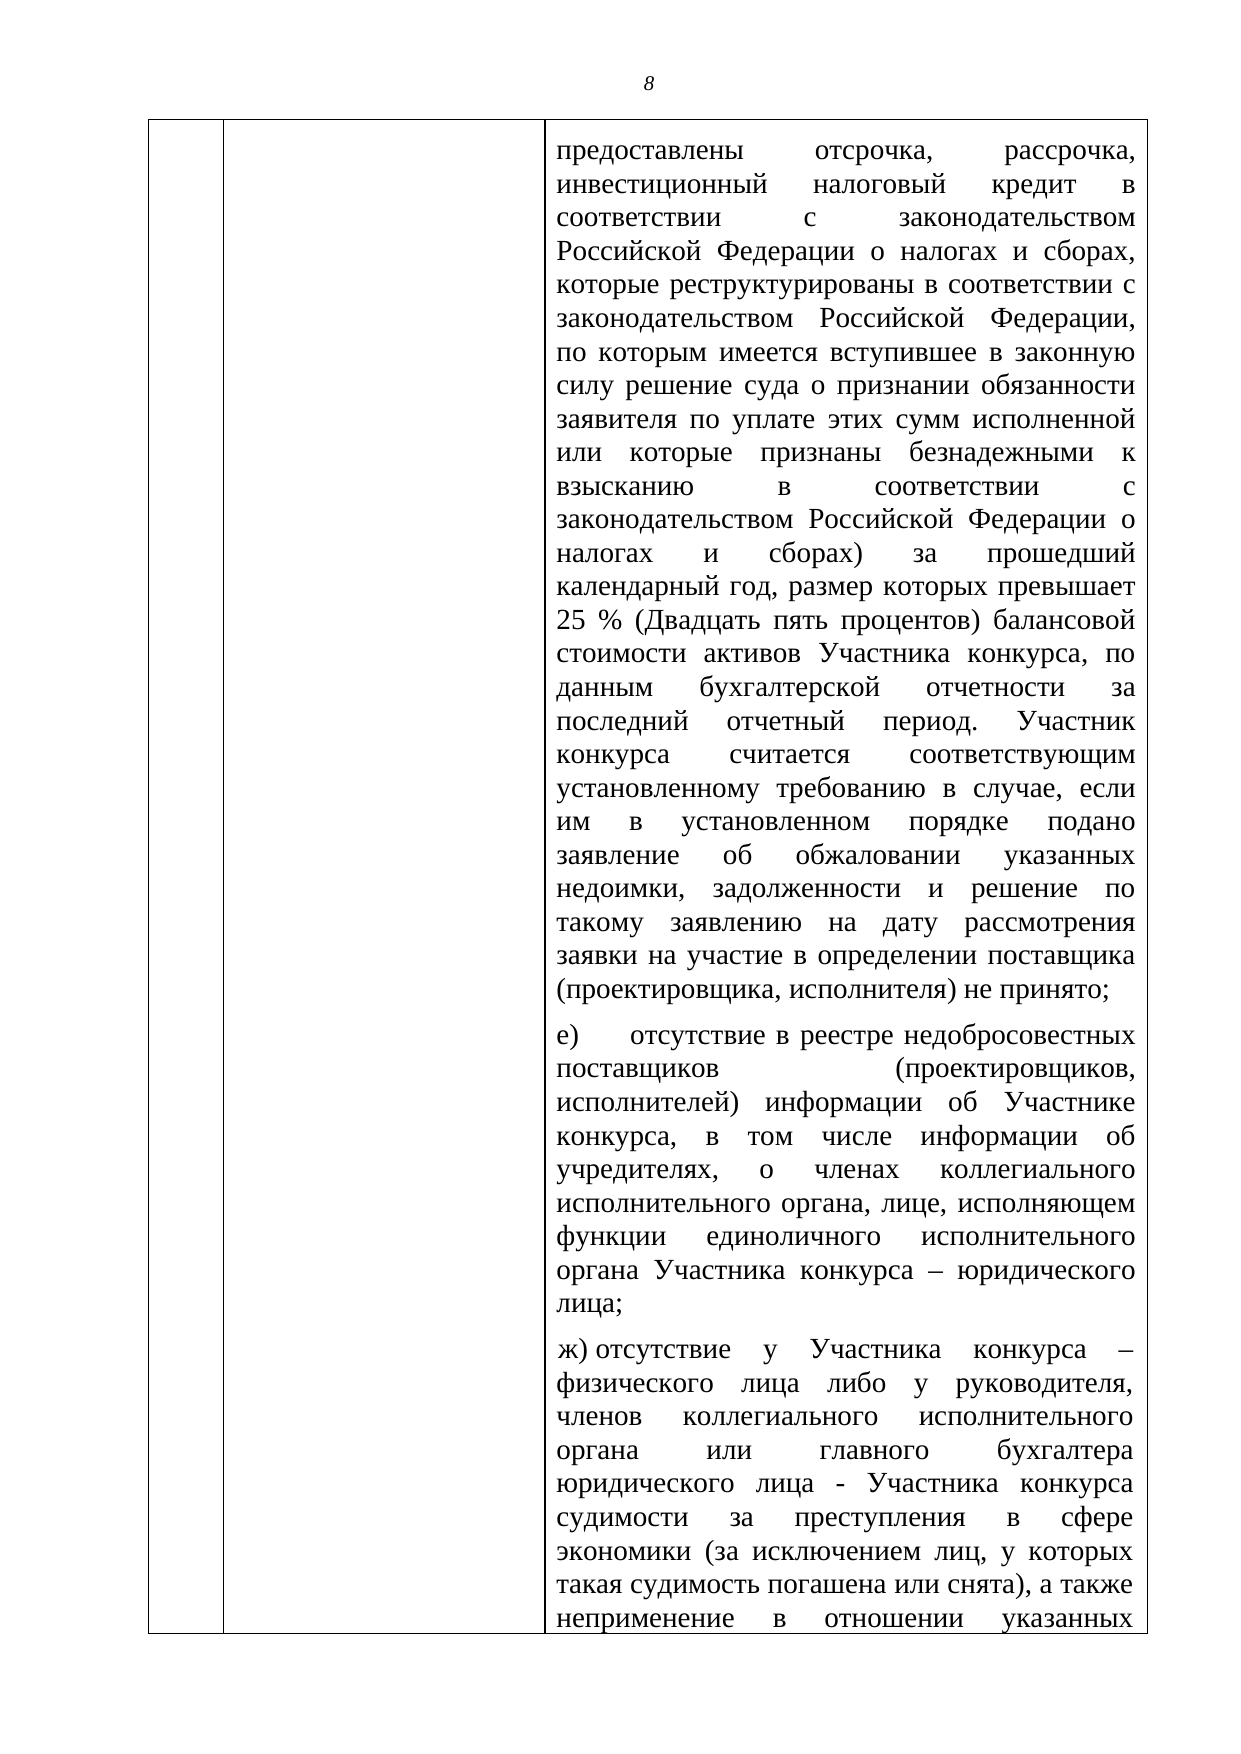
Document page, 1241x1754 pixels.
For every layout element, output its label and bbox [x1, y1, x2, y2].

table_cell [546, 120, 1147, 1633]
table_cell [149, 120, 223, 1633]
table_cell [224, 120, 544, 1633]
